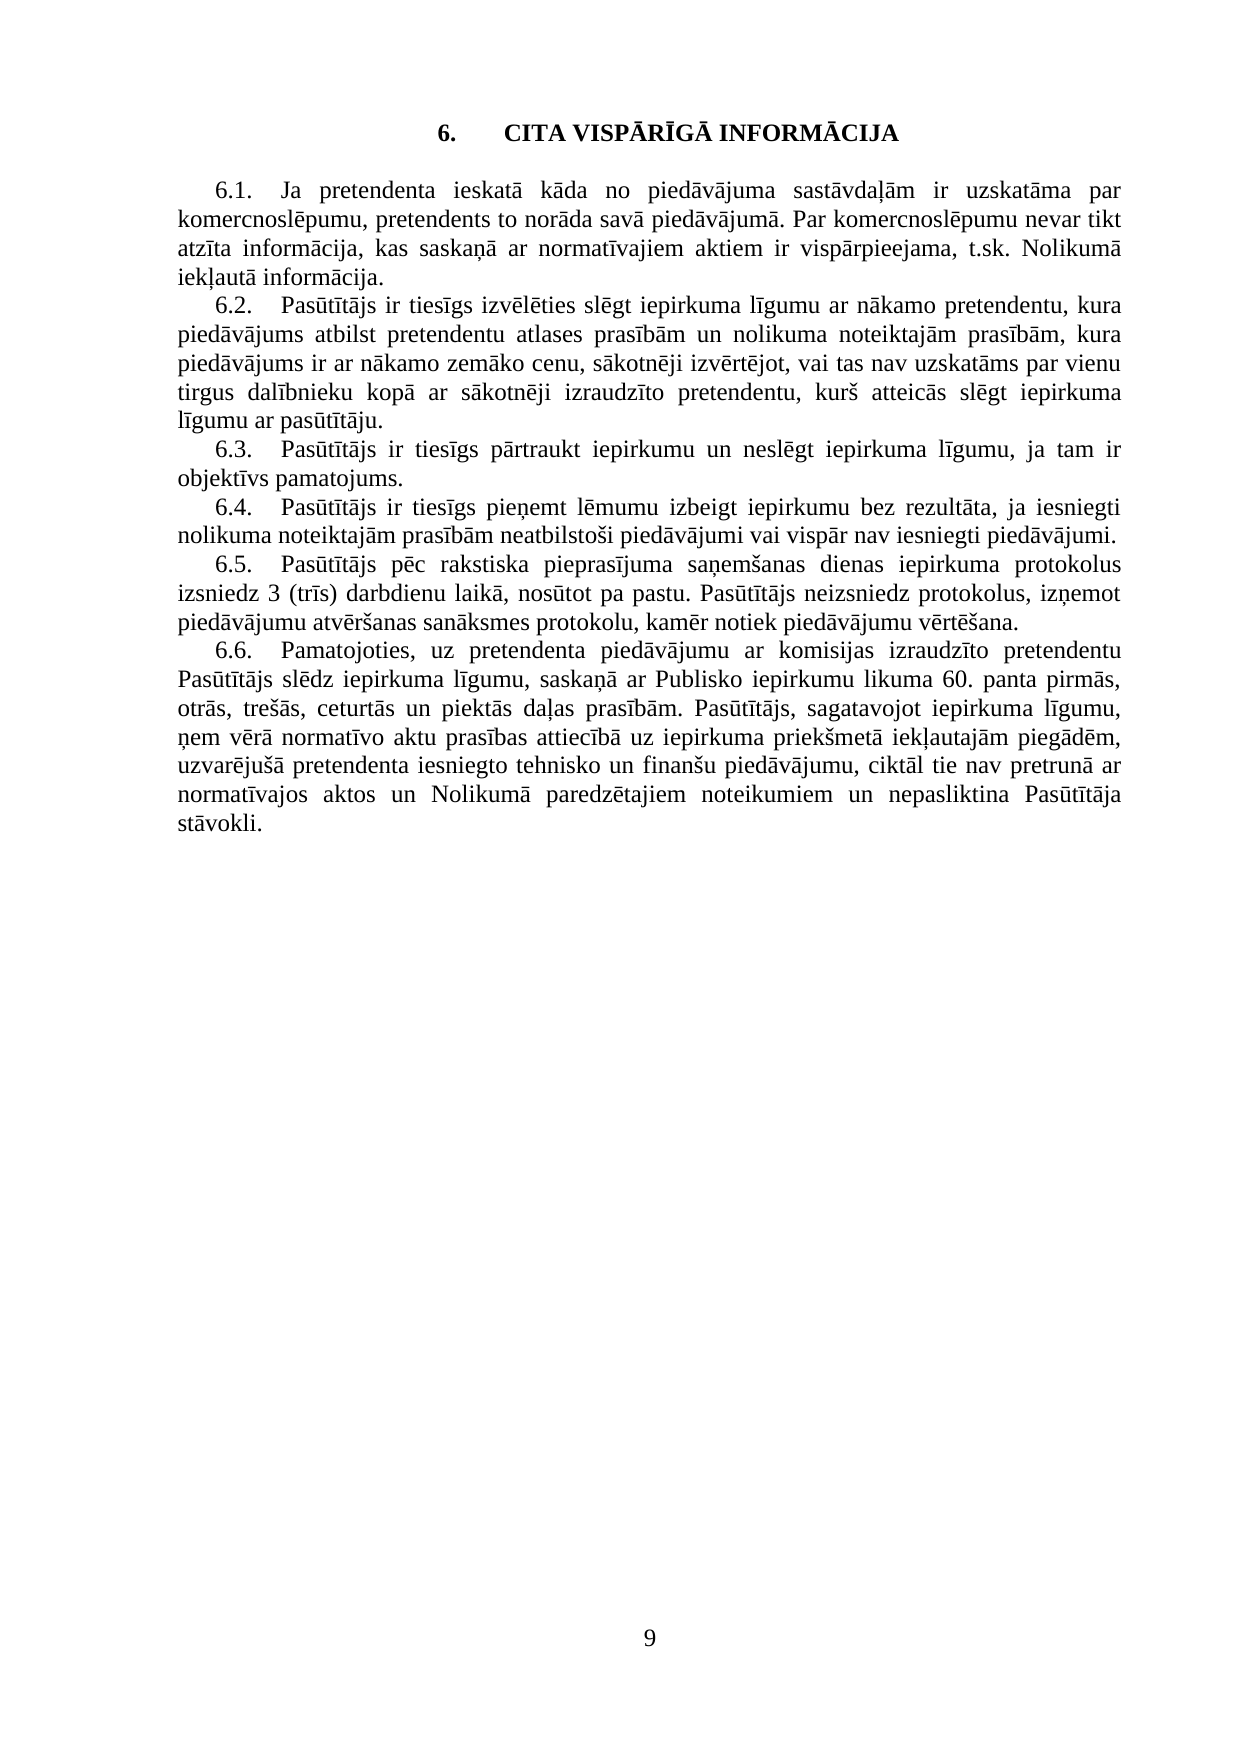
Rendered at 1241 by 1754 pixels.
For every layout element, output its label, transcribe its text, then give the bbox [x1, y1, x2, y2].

list Ja pretendenta ieskatā kāda no piedāvājuma sastāvdaļām ir uzskatāma par komercnoslēpumu, pretendents to norāda savā piedāvājumā. Par komercnoslēpumu nevar tikt atzīta informācija, kas saskaņā ar normatīvajiem aktiem ir vispārpieejama, t.sk. Nolikumā iekļautā informācija. [177, 176, 1122, 291]
list Pasūtītājs pēc rakstiska pieprasījuma saņemšanas dienas iepirkuma protokolus izsniedz 3 (trīs) darbdienu laikā, nosūtot pa pastu. Pasūtītājs neizsniedz protokolus, izņemot piedāvājumu atvēršanas sanāksmes protokolu, kamēr notiek piedāvājumu vērtēšana. [177, 549, 1122, 636]
list Pasūtītājs ir tiesīgs pieņemt lēmumu izbeigt iepirkumu bez rezultāta, ja iesniegti nolikuma noteiktajām prasībām neatbilstoši piedāvājumi vai vispār nav iesniegti piedāvājumi. [177, 492, 1122, 549]
subtitle CITA VISPĀRĪGĀ INFORMĀCIJA [177, 118, 1122, 147]
list Pamatojoties, uz pretendenta piedāvājumu ar komisijas izraudzīto pretendentu Pasūtītājs slēdz iepirkuma līgumu, saskaņā ar Publisko iepirkumu likuma 60. panta pirmās, otrās, trešās, ceturtās un piektās daļas prasībām. Pasūtītājs, sagatavojot iepirkuma līgumu, ņem vērā normatīvo aktu prasības attiecībā uz iepirkuma priekšmetā iekļautajām piegādēm, uzvarējušā pretendenta iesniegto tehnisko un finanšu piedāvājumu, ciktāl tie nav pretrunā ar normatīvajos aktos un Nolikumā paredzētajiem noteikumiem un nepasliktina Pasūtītāja stāvokli. [177, 636, 1122, 837]
list Pasūtītājs ir tiesīgs izvēlēties slēgt iepirkuma līgumu ar nākamo pretendentu, kura piedāvājums atbilst pretendentu atlases prasībām un nolikuma noteiktajām prasībām, kura piedāvājums ir ar nākamo zemāko cenu, sākotnēji izvērtējot, vai tas nav uzskatāms par vienu tirgus dalībnieku kopā ar sākotnēji izraudzīto pretendentu, kurš atteicās slēgt iepirkuma līgumu ar pasūtītāju. [177, 291, 1122, 434]
list Pasūtītājs ir tiesīgs pārtraukt iepirkumu un neslēgt iepirkuma līgumu, ja tam ir objektīvs pamatojums. [177, 434, 1122, 492]
